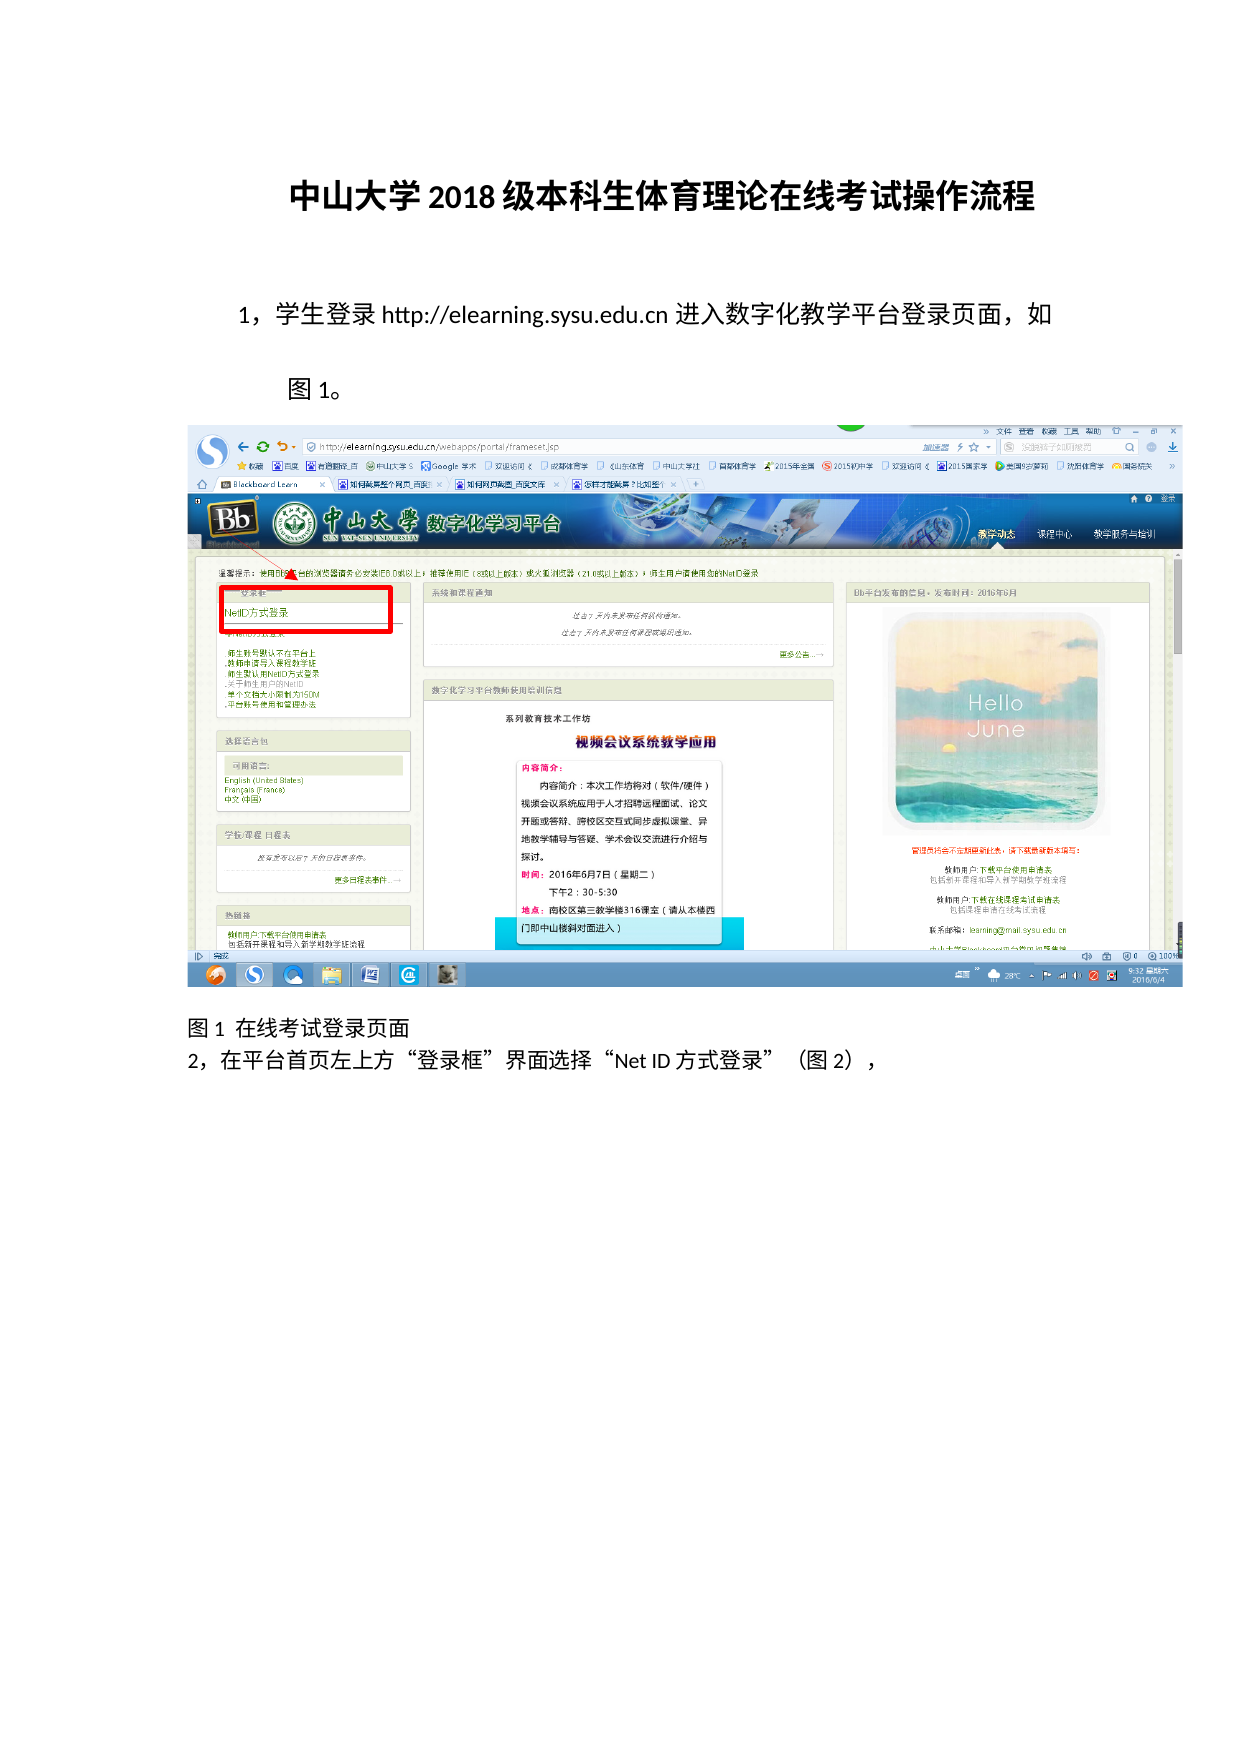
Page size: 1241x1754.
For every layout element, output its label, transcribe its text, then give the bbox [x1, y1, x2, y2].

text 1，学生登录http://elearning.sysu.edu.cn 进入数字化教学平台登录页面，如图1。 [237, 280, 1053, 420]
text 中山大学2018级本科生体育理论在线考试操作流程 [187, 162, 1053, 227]
picture [187, 425, 1183, 987]
text 2，在平台首页左上方“登录框”界面选择“Net ID 方式登录”（图2）， [187, 1043, 1053, 1075]
text 图1 在线考试登录页面 [187, 1010, 1053, 1043]
